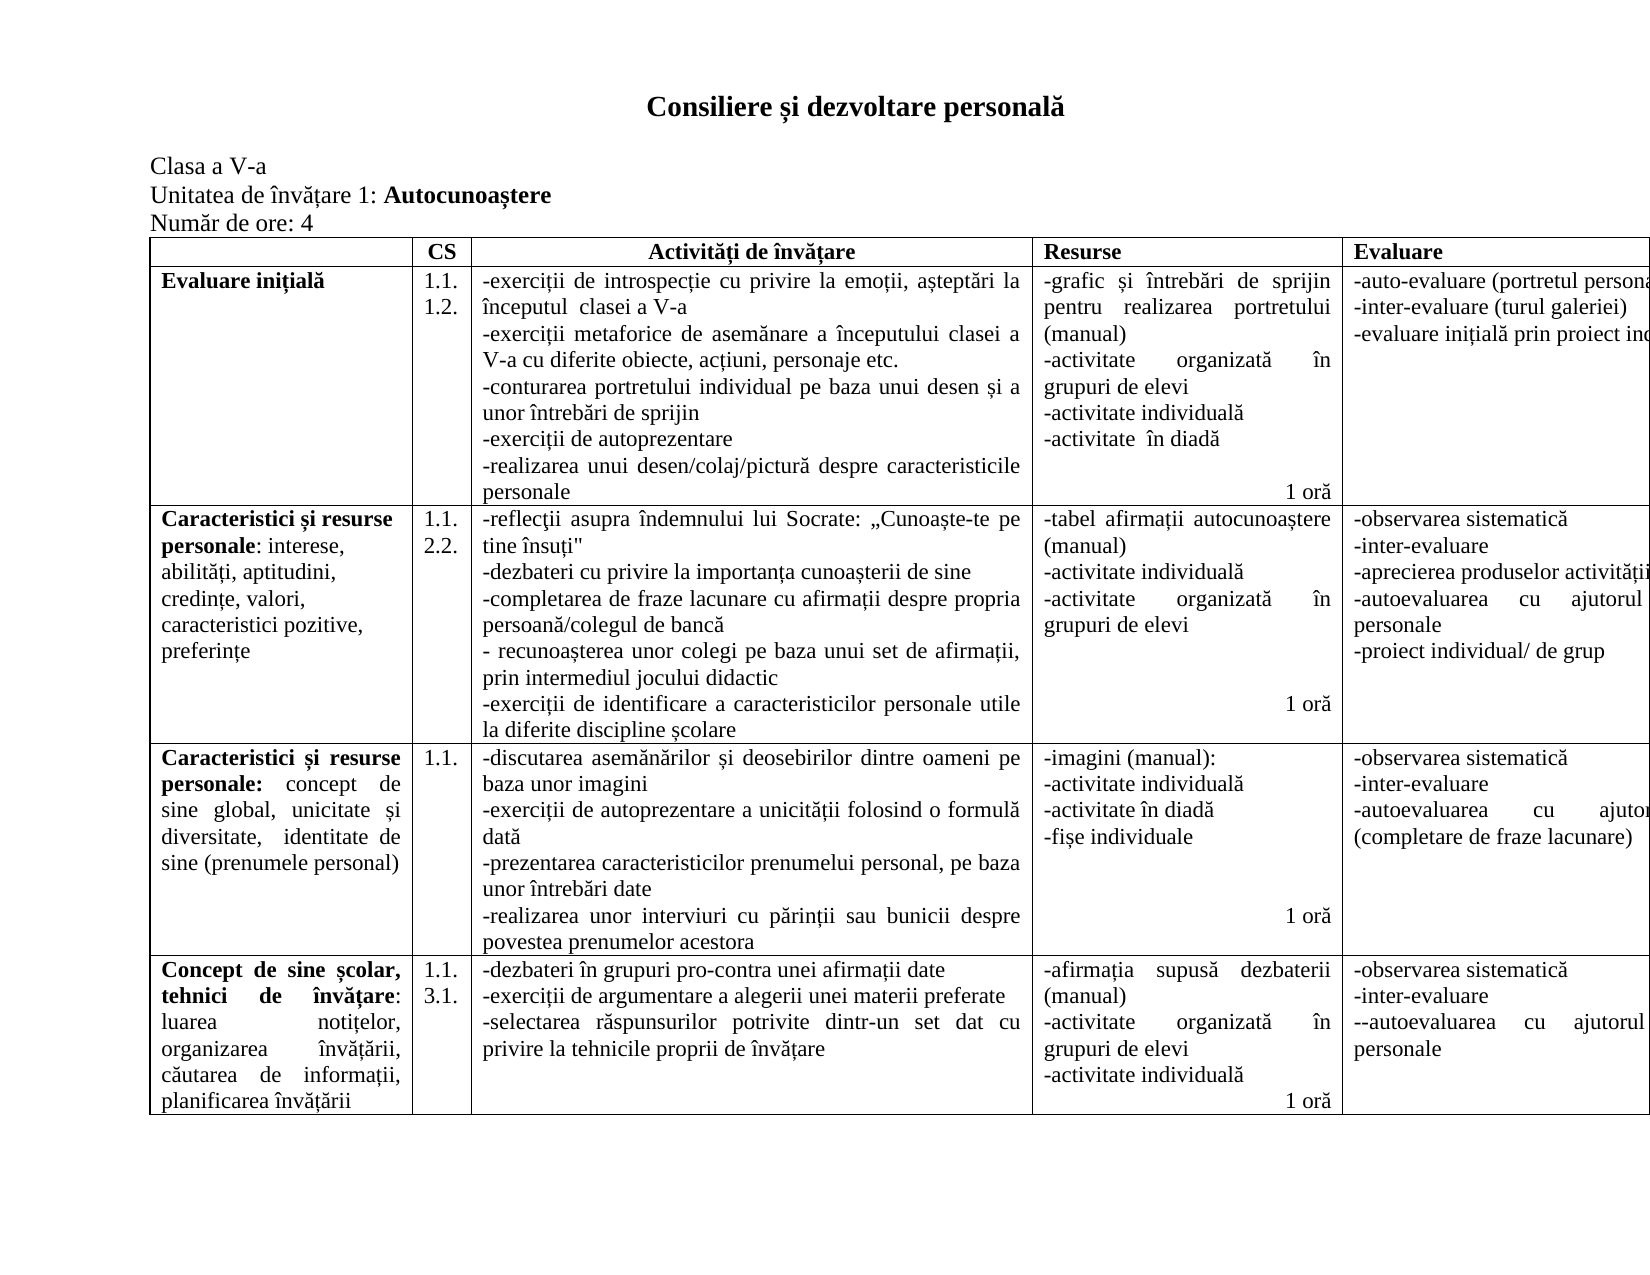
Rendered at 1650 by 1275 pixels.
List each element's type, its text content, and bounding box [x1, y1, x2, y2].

table_cell 1.1.3.1. [413, 956, 471, 1114]
text Consiliere și dezvoltare personală [150, 89, 1561, 122]
table_cell -observarea sistematică -inter-evaluare --autoevaluarea cu ajutorul reflecției personale [1343, 956, 1649, 1114]
text Clasa a V-a [150, 151, 1561, 180]
text Număr de ore: 4 [150, 208, 1561, 237]
table_header Evaluare [1343, 238, 1649, 266]
table_cell Concept de sine școlar, tehnici de învățare: luarea notițelor, organizarea învățării, căutarea de informații, planificarea învățării [151, 956, 412, 1114]
table_cell -imagini (manual): -activitate individuală -activitate în diadă -fișe individuale 1 oră [1033, 744, 1342, 954]
table_cell -tabel afirmații autocunoaștere (manual) -activitate individuală -activitate organizată în grupuri de elevi 1 oră [1033, 506, 1342, 743]
table_cell Evaluare inițială [151, 267, 412, 504]
table_cell 1.1. 2.2. [413, 506, 471, 743]
table_header Resurse [1033, 238, 1342, 266]
text Unitatea de învățare 1: Autocunoaștere [150, 180, 1561, 208]
table_cell 1.1. 1.2. [413, 267, 471, 504]
table_header CS [413, 238, 471, 266]
table_cell 1.1. [413, 744, 471, 954]
table_cell -afirmația supusă dezbaterii (manual) -activitate organizată în grupuri de elevi -activitate individuală 1 oră [1033, 956, 1342, 1114]
table_cell -exerciții de introspecție cu privire la emoții, așteptări la începutul clasei a V-a -exerciții metaforice de asemănare a începutului clasei a V-a cu diferite obiecte, acțiuni, personaje etc. -conturarea portretului individual pe baza unui desen și a unor întrebări de sprijin -exerciții de autoprezentare -realizarea unui desen/colaj/pictură despre caracteristicile personale [472, 267, 1032, 504]
table_cell -dezbateri în grupuri pro-contra unei afirmații date -exerciții de argumentare a alegerii unei materii preferate -selectarea răspunsurilor potrivite dintr-un set dat cu privire la tehnicile proprii de învățare [472, 956, 1032, 1114]
table_cell Caracteristici și resurse personale: concept de sine global, unicitate și diversitate, identitate de sine (prenumele personal) [151, 744, 412, 954]
table_cell -auto-evaluare (portretul personal) -inter-evaluare (turul galeriei) -evaluare inițială prin proiect individual [1343, 267, 1649, 504]
table_header [151, 238, 412, 266]
table_header Activități de învățare [472, 238, 1032, 266]
table_cell -grafic și întrebări de sprijin pentru realizarea portretului (manual) -activitate organizată în grupuri de elevi -activitate individuală -activitate în diadă 1 oră [1033, 267, 1342, 504]
table_cell Caracteristici și resurse personale: interese, abilități, aptitudini, credințe, valori, caracteristici pozitive, preferințe [151, 506, 412, 743]
table_cell -observarea sistematică -inter-evaluare -autoevaluarea cu ajutorul fișei (completare de fraze lacunare) [1343, 744, 1649, 954]
table_cell -reflecţii asupra îndemnului lui Socrate: „Cunoaște-te pe tine însuți" -dezbateri cu privire la importanța cunoașterii de sine -completarea de fraze lacunare cu afirmații despre propria persoană/colegul de bancă - recunoașterea unor colegi pe baza unui set de afirmații, prin intermediul jocului didactic -exerciții de identificare a caracteristicilor personale utile la diferite discipline școlare [472, 506, 1032, 743]
table_cell -observarea sistematică -inter-evaluare -aprecierea produselor activității -autoevaluarea cu ajutorul reflecției personale -proiect individual/ de grup [1343, 506, 1649, 743]
table_cell -discutarea asemănărilor și deosebirilor dintre oameni pe baza unor imagini -exerciții de autoprezentare a unicității folosind o formulă dată -prezentarea caracteristicilor prenumelui personal, pe baza unor întrebări date -realizarea unor interviuri cu părinții sau bunicii despre povestea prenumelor acestora [472, 744, 1032, 954]
